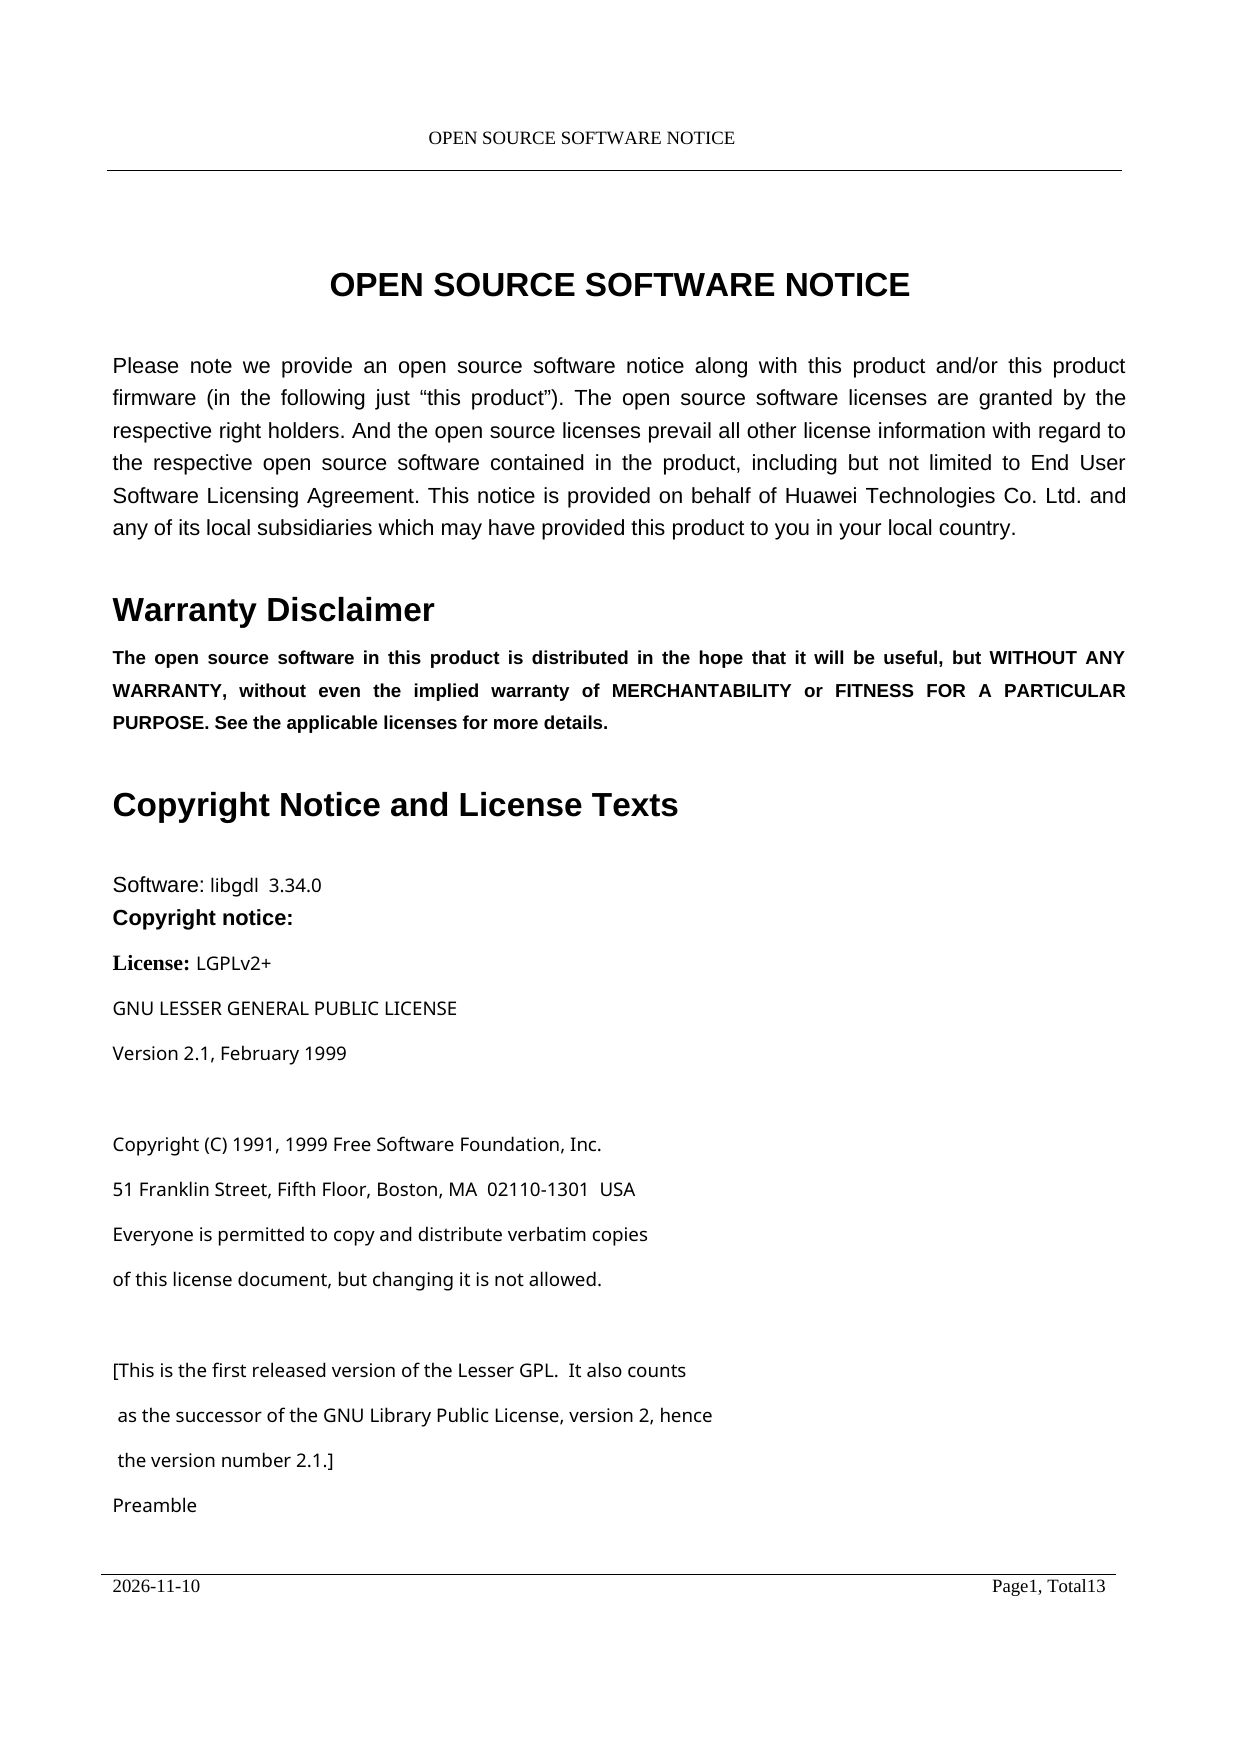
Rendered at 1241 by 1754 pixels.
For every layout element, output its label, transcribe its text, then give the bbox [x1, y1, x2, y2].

text Everyone is permitted to copy and distribute verbatim copies [112, 1218, 1128, 1250]
text License: LGPLv2+ [112, 947, 1128, 979]
text Warranty Disclaimer [112, 576, 1128, 641]
text Copyright notice: [112, 901, 1128, 934]
text [This is the first released version of the Lesser GPL. It also counts [112, 1353, 1128, 1386]
text Preamble [112, 1489, 1128, 1522]
text Copyright Notice and License Texts [112, 771, 1128, 836]
text GNU LESSER GENERAL PUBLIC LICENSE [112, 992, 1128, 1024]
text The open source software in this product is distributed in the hope that it will be useful, but WITHOUT ANY WARRANTY, without even the implied warranty of MERCHANTABILITY or FITNESS FOR A PARTICULAR PURPOSE. See the applicable licenses for more details. [112, 641, 1128, 739]
text Software: libgdl 3.34.0 [112, 869, 1128, 901]
text Version 2.1, February 1999 [112, 1037, 1128, 1070]
text OPEN SOURCE SOFTWARE NOTICE [112, 251, 1128, 316]
text the version number 2.1.] [112, 1444, 1128, 1476]
text Please note we provide an open source software notice along with this product and/or this product firmware (in the following just “this product”). The open source software licenses are granted by the respective right holders. And the open source licenses prevail all other license information with regard to the respective open source software contained in the product, including but not limited to End User Software Licensing Agreement. This notice is provided on behalf of Huawei Technologies Co. Ltd. and any of its local subsidiaries which may have provided this product to you in your local country. [112, 349, 1128, 544]
text Copyright (C) 1991, 1999 Free Software Foundation, Inc. [112, 1127, 1128, 1160]
text as the successor of the GNU Library Public License, version 2, hence [112, 1399, 1128, 1431]
text of this license document, but changing it is not allowed. [112, 1263, 1128, 1296]
text 51 Franklin Street, Fifth Floor, Boston, MA 02110-1301 USA [112, 1173, 1128, 1205]
